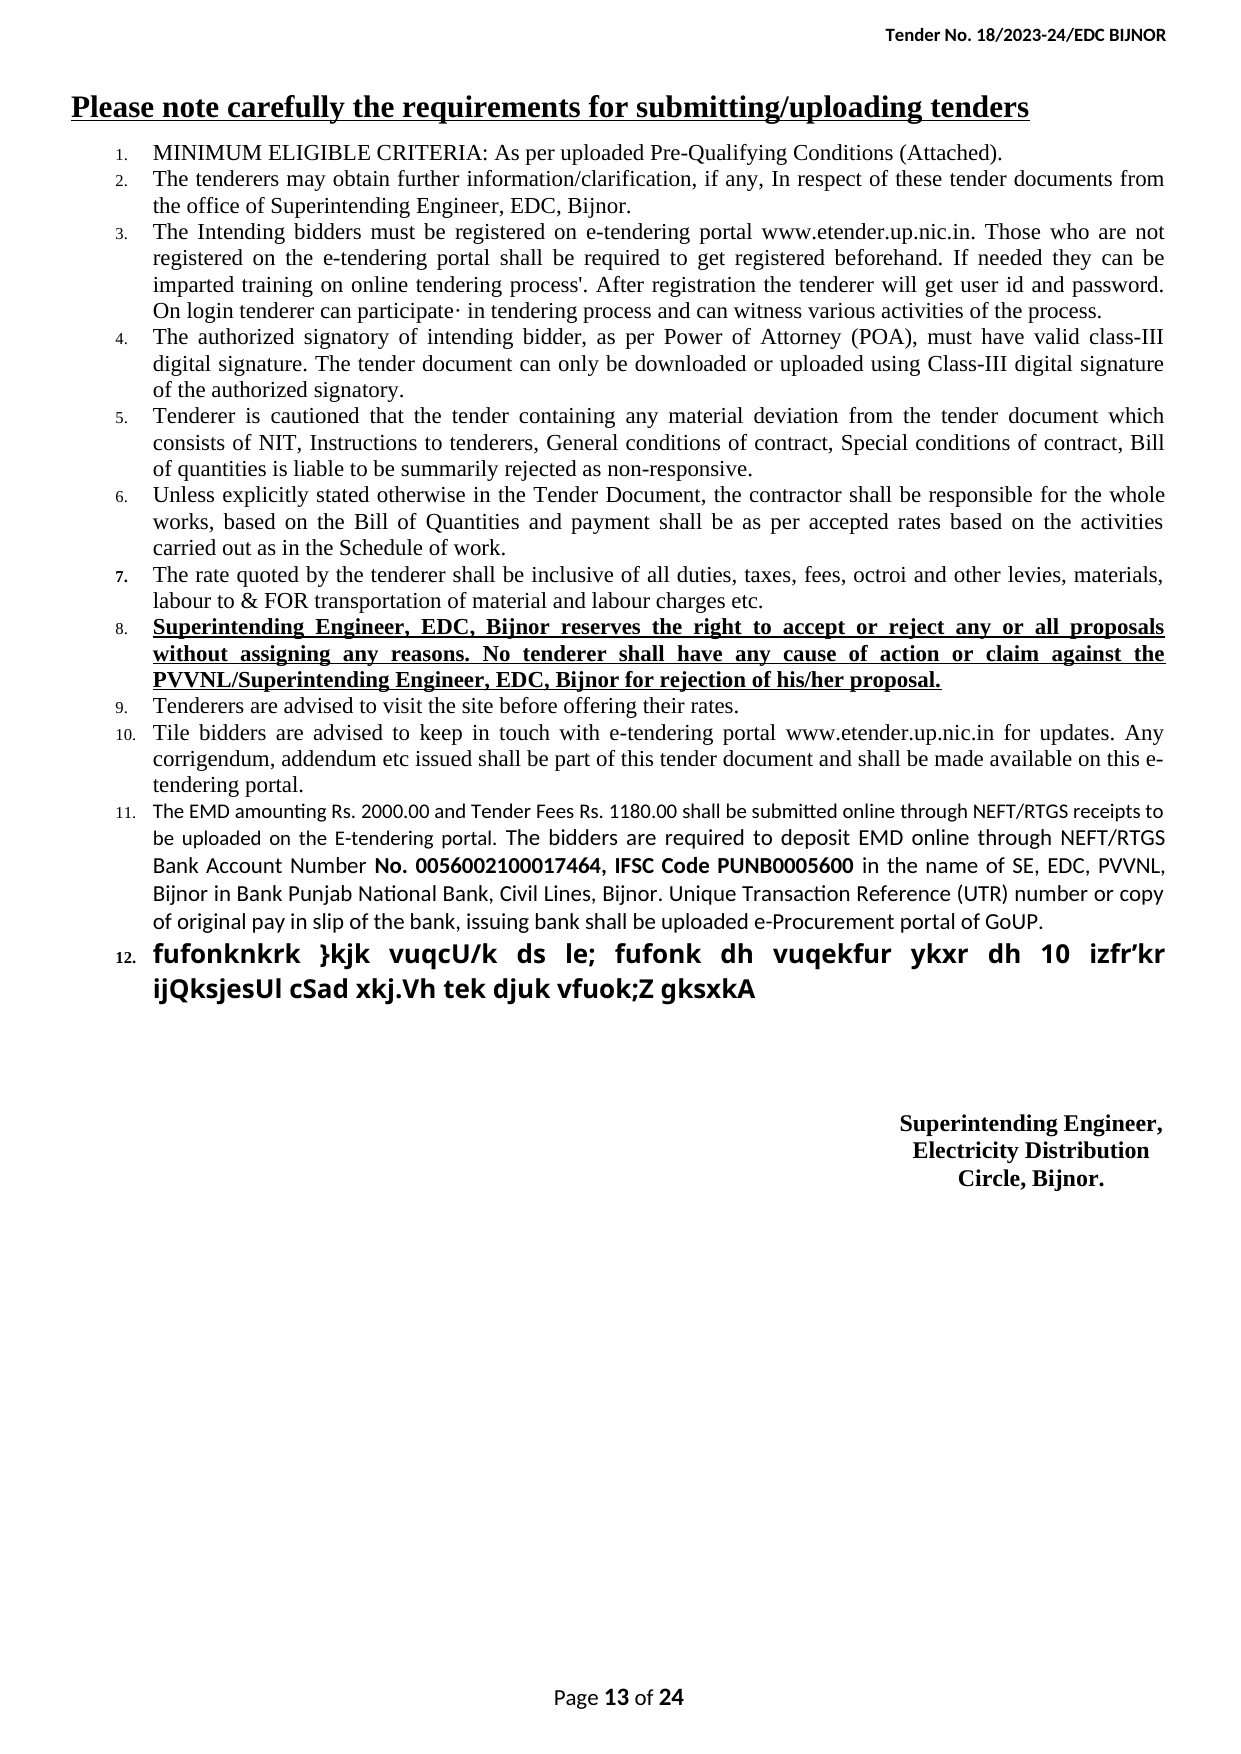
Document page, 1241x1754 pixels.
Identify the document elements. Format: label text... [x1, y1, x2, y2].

list The rate quoted by the tenderer shall be inclusive of all duties, taxes, fees, octroi and other levies, materials, labour to & FOR transportation of material and labour charges etc. [115, 561, 1166, 613]
text Please note carefully the requirements for submitting/uploading tenders [71, 89, 1166, 124]
list MINIMUM ELIGIBLE CRITERIA: As per uploaded Pre-Qualifying Conditions (Attached). [115, 139, 1166, 165]
list The Intending bidders must be registered on e-tendering portal www.etender.up.nic.in. Those who are not registered on the e-tendering portal shall be required to get registered beforehand. If needed they can be imparted training on online tendering process'. After registration the tenderer will get user id and password. On login tenderer can participate· in tendering process and can witness various activities of the process. [115, 218, 1166, 323]
list Unless explicitly stated otherwise in the Tender Document, the contractor shall be responsible for the whole works, based on the Bill of Quantities and payment shall be as per accepted rates based on the activities carried out as in the Schedule of work. [115, 482, 1166, 561]
list Tile bidders are advised to keep in touch with e-tendering portal www.etender.up.nic.in for updates. Any corrigendum, addendum etc issued shall be part of this tender document and shall be made available on this e-tendering portal. [115, 719, 1166, 798]
text Electricity Distribution Circle, Bijnor. [896, 1136, 1166, 1192]
list Tenderer is cautioned that the tender containing any material deviation from the tender document which consists of NIT, Instructions to tenderers, General conditions of contract, Special conditions of contract, Bill of quantities is liable to be summarily rejected as non-responsive. [115, 402, 1166, 482]
list Tenderers are advised to visit the site before offering their rates. [115, 692, 1166, 719]
list Superintending Engineer, EDC, Bijnor reserves the right to accept or reject any or all proposals without assigning any reasons. No tenderer shall have any cause of action or claim against the PVVNL/Superintending Engineer, EDC, Bijnor for rejection of his/her proposal. [115, 613, 1166, 692]
list fufonknkrk }kjk vuqcU/k ds le; fufonk dh vuqekfur ykxr dh 10 izfr’kr ijQksjesUl cSad xkj.Vh tek djuk vfuok;Z gksxkA [115, 935, 1166, 1006]
list The EMD amounting Rs. 2000.00 and Tender Fees Rs. 1180.00 shall be submitted online through NEFT/RTGS receipts to be uploaded on the E-tendering portal. The bidders are required to deposit EMD online through NEFT/RTGS Bank Account Number No. 0056002100017464, IFSC Code PUNB0005600 in the name of SE, EDC, PVVNL, Bijnor in Bank Punjab National Bank, Civil Lines, Bijnor. Unique Transaction Reference (UTR) number or copy of original pay in slip of the bank, issuing bank shall be uploaded e-Procurement portal of GoUP. [115, 798, 1166, 935]
list The tenderers may obtain further information/clarification, if any, In respect of these tender documents from the office of Superintending Engineer, EDC, Bijnor. [115, 165, 1166, 218]
text Superintending Engineer, [896, 1109, 1166, 1136]
list The authorized signatory of intending bidder, as per Power of Attorney (POA), must have valid class-III digital signature. The tender document can only be downloaded or uploaded using Class-III digital signature of the authorized signatory. [115, 323, 1166, 402]
